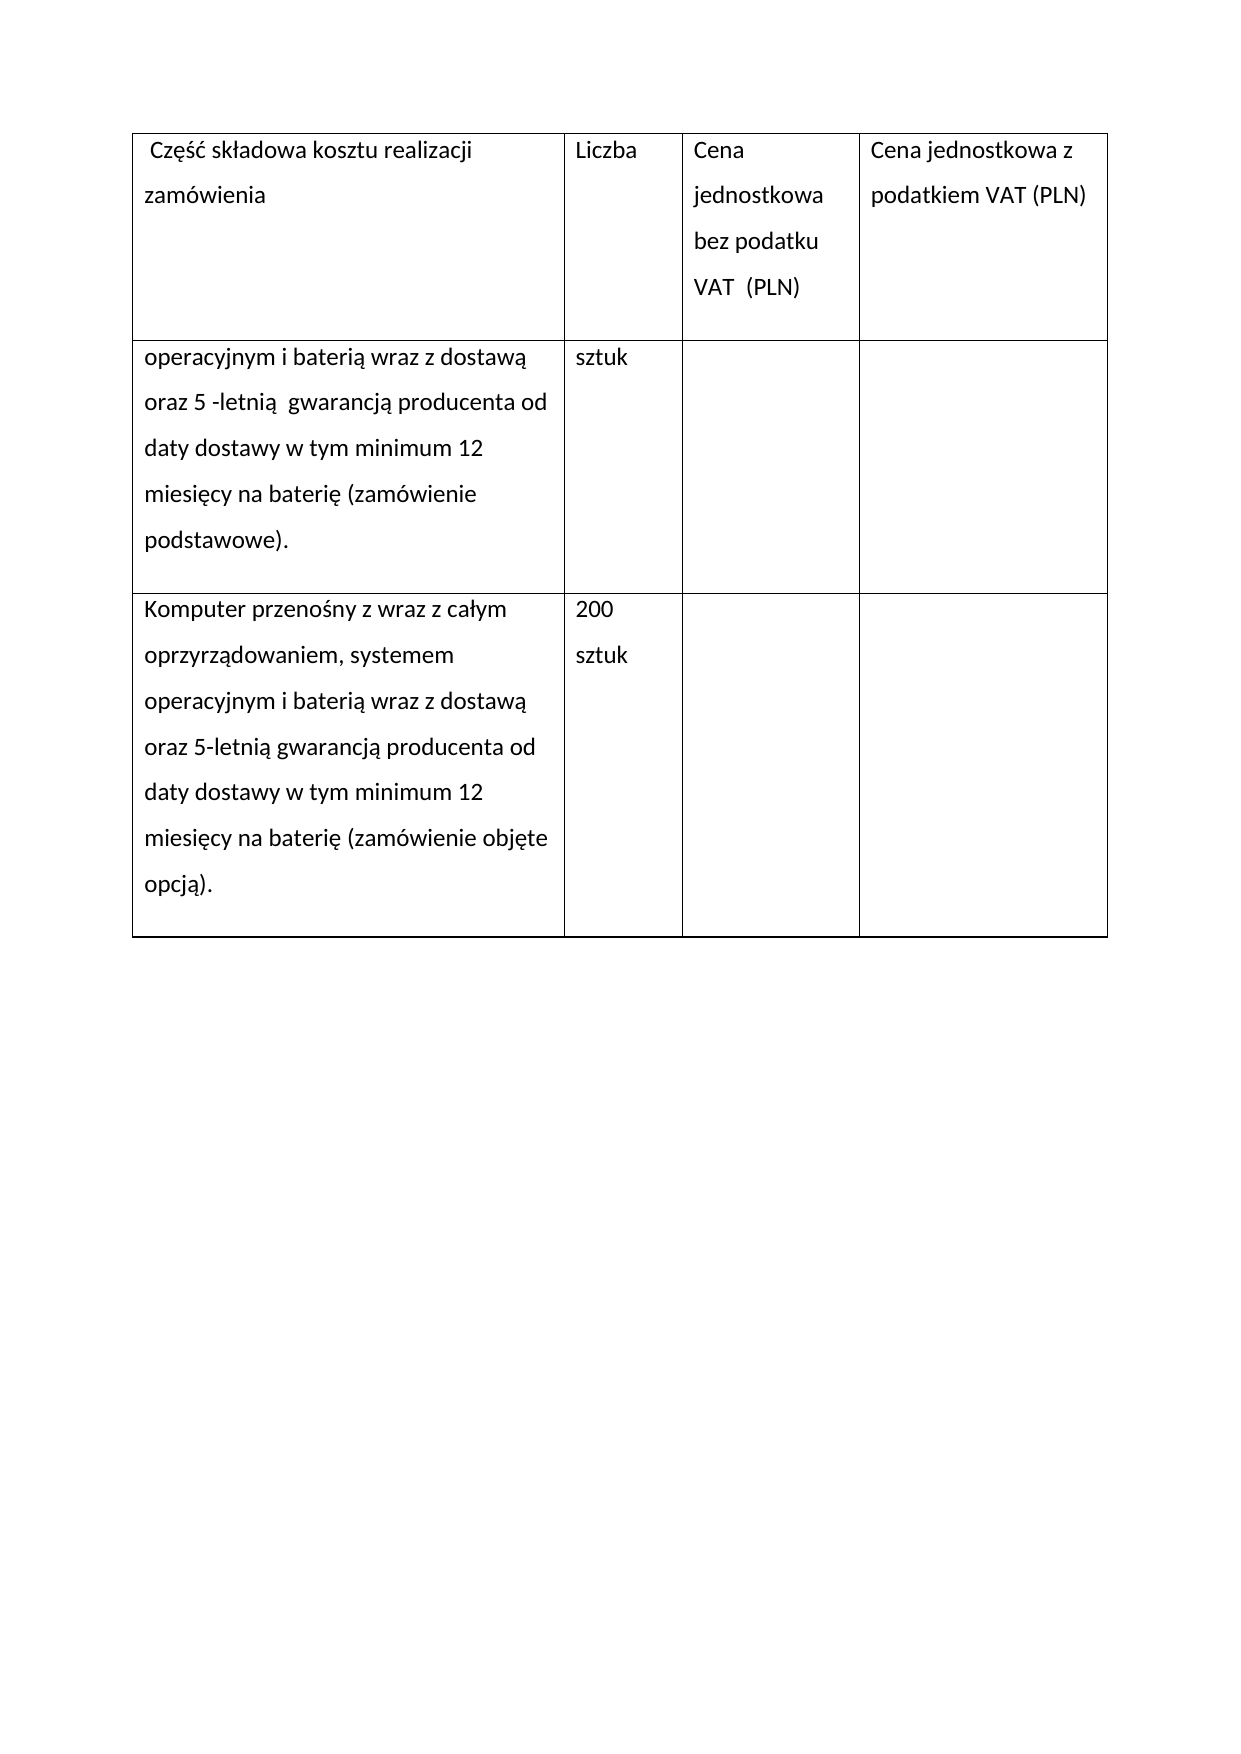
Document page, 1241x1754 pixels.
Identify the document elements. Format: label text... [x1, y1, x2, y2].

table_header Cena jednostkowa z podatkiem VAT (PLN) [860, 134, 1107, 340]
table_header Liczba [565, 134, 682, 340]
table_cell [860, 594, 1107, 936]
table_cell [133, 341, 564, 592]
table_cell Komputer przenośny z wraz z całym oprzyrządowaniem, systemem operacyjnym i baterią wraz z dostawą oraz 5-letnią gwarancją producenta od daty dostawy w tym minimum 12 miesięcy na baterię (zamówienie objęte opcją). [133, 594, 564, 936]
table_header Część składowa kosztu realizacji zamówienia [133, 134, 564, 340]
table_cell [683, 341, 859, 592]
table_header Cena jednostkowa bez podatku VAT (PLN) [683, 134, 859, 340]
table_cell [860, 341, 1107, 592]
table_cell [683, 594, 859, 936]
table_cell 200 sztuk [565, 341, 682, 592]
table_cell 200 sztuk [565, 594, 682, 936]
